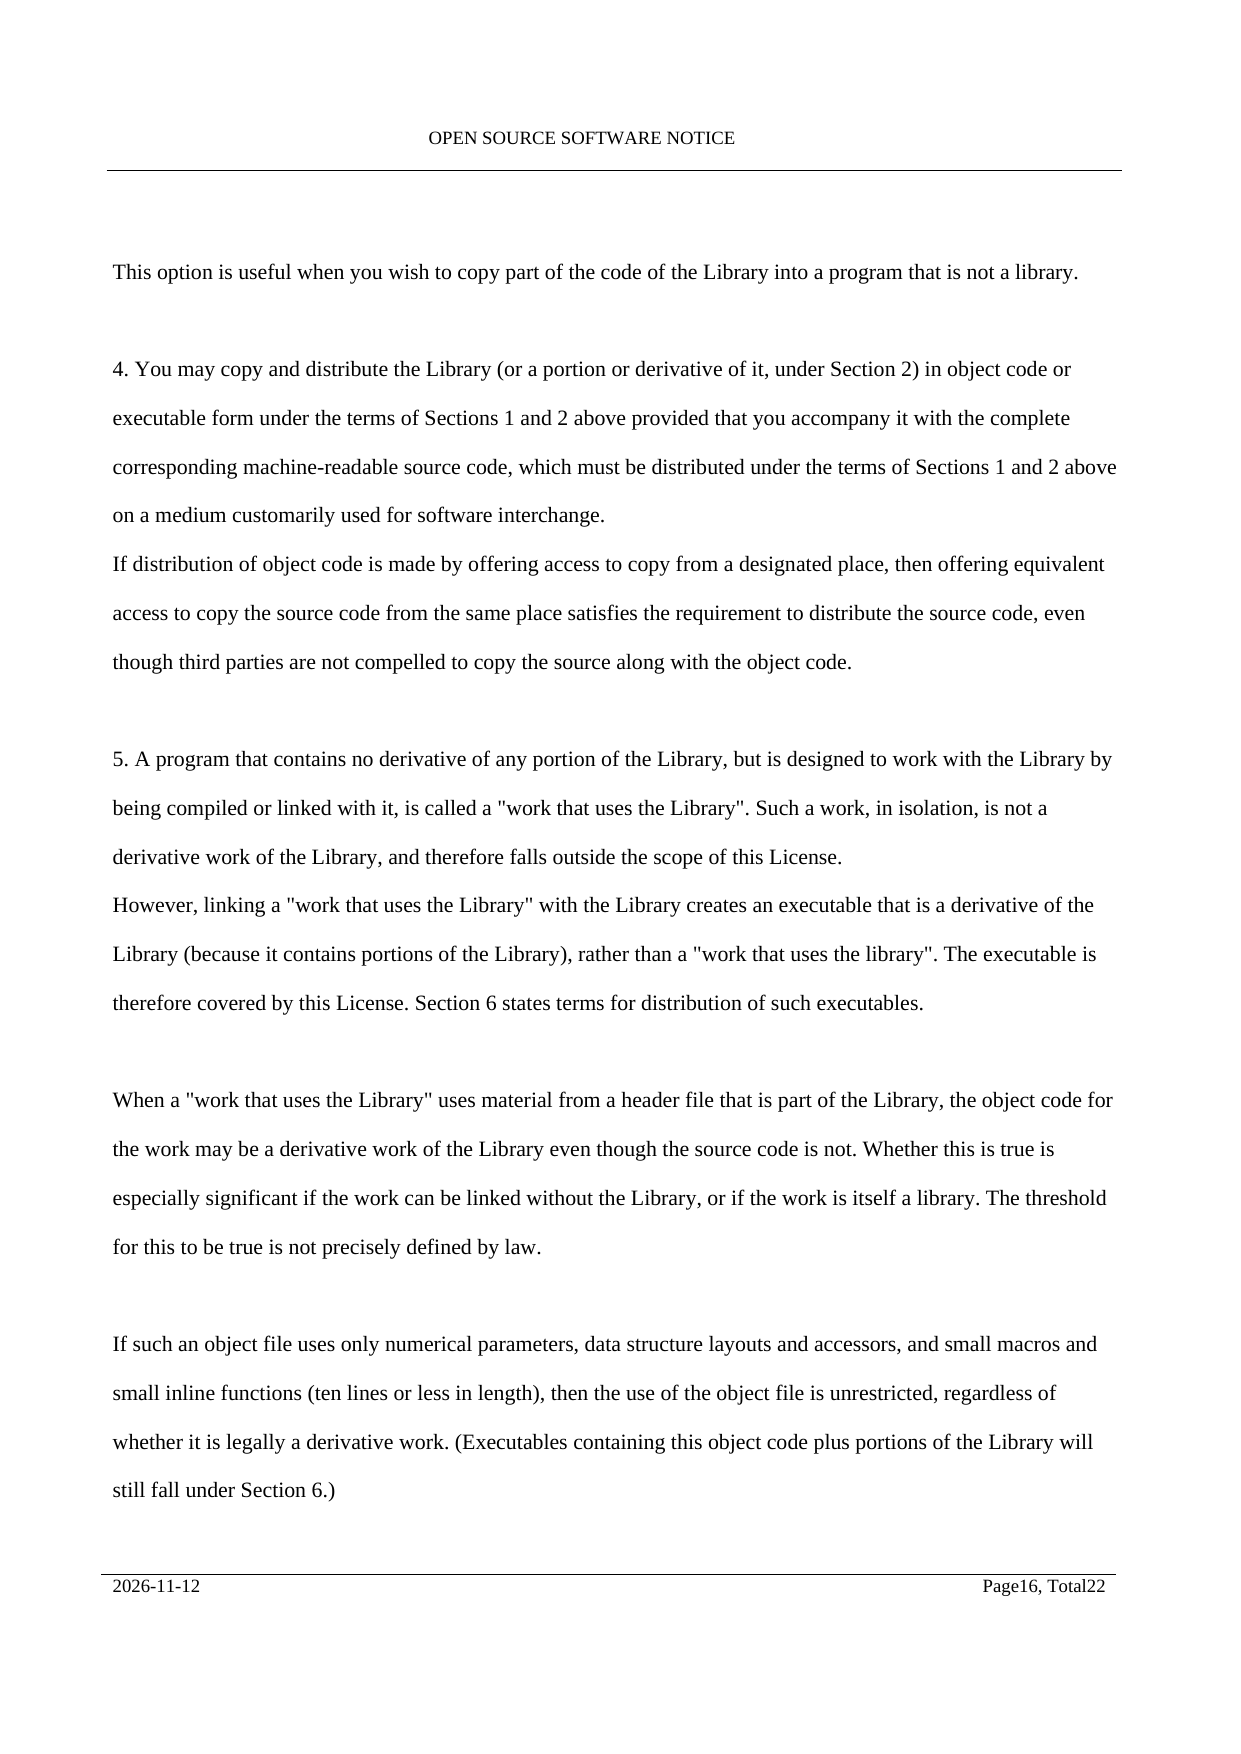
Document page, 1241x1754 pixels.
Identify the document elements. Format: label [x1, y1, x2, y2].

text [112, 206, 1128, 1506]
